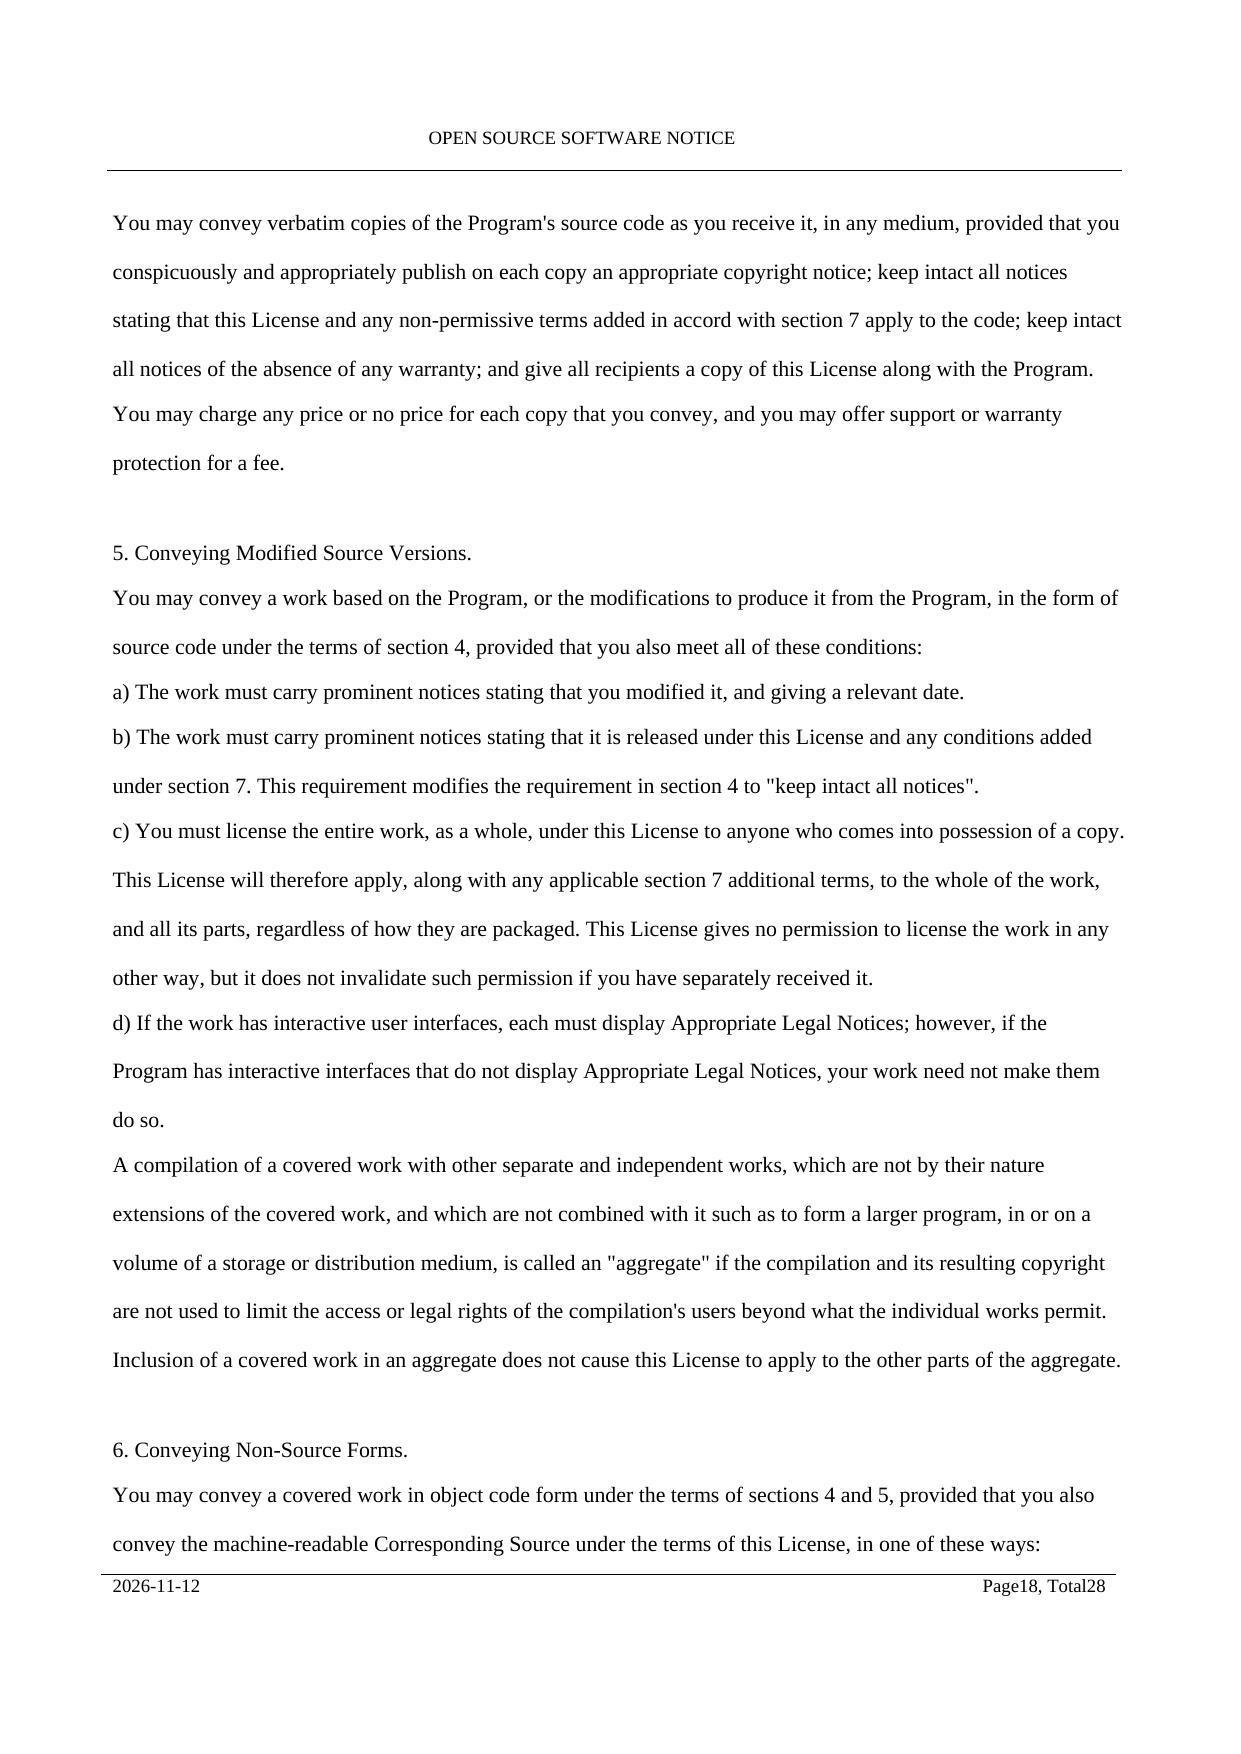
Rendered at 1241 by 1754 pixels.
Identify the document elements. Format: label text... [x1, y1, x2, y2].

text You may convey verbatim copies of the Program's source code as you receive it, in any medium, provided that you conspicuously and appropriately publish on each copy an appropriate copyright notice; keep intact all notices stating that this License and any non-permissive terms added in accord with section 7 apply to the code; keep intact all notices of the absence of any warranty; and give all recipients a copy of this License along with the Program. [112, 206, 1128, 385]
text 6. Conveying Non-Source Forms. [112, 1434, 1128, 1466]
text You may convey a work based on the Program, or the modifications to produce it from the Program, in the form of source code under the terms of section 4, provided that you also meet all of these conditions: [112, 582, 1128, 663]
text You may convey a covered work in object code form under the terms of sections 4 and 5, provided that you also convey the machine-readable Corresponding Source under the terms of this License, in one of these ways: [112, 1479, 1128, 1560]
text You may charge any price or no price for each copy that you convey, and you may offer support or warranty protection for a fee. [112, 398, 1128, 479]
text d) If the work has interactive user interfaces, each must display Appropriate Legal Notices; however, if the Program has interactive interfaces that do not display Appropriate Legal Notices, your work need not make them do so. [112, 1006, 1128, 1136]
text a) The work must carry prominent notices stating that you modified it, and giving a relevant date. [112, 676, 1128, 708]
text A compilation of a covered work with other separate and independent works, which are not by their nature extensions of the covered work, and which are not combined with it such as to form a larger program, in or on a volume of a storage or distribution medium, is called an "aggregate" if the compilation and its resulting copyright are not used to limit the access or legal rights of the compilation's users beyond what the individual works permit. Inclusion of a covered work in an aggregate does not cause this License to apply to the other parts of the aggregate. [112, 1148, 1128, 1376]
text 5. Conveying Modified Source Versions. [112, 537, 1128, 569]
text b) The work must carry prominent notices stating that it is released under this License and any conditions added under section 7. This requirement modifies the requirement in section 4 to "keep intact all notices". [112, 721, 1128, 802]
text c) You must license the entire work, as a whole, under this License to anyone who comes into possession of a copy. This License will therefore apply, along with any applicable section 7 additional terms, to the whole of the work, and all its parts, regardless of how they are packaged. This License gives no permission to license the work in any other way, but it does not invalidate such permission if you have separately received it. [112, 814, 1128, 993]
